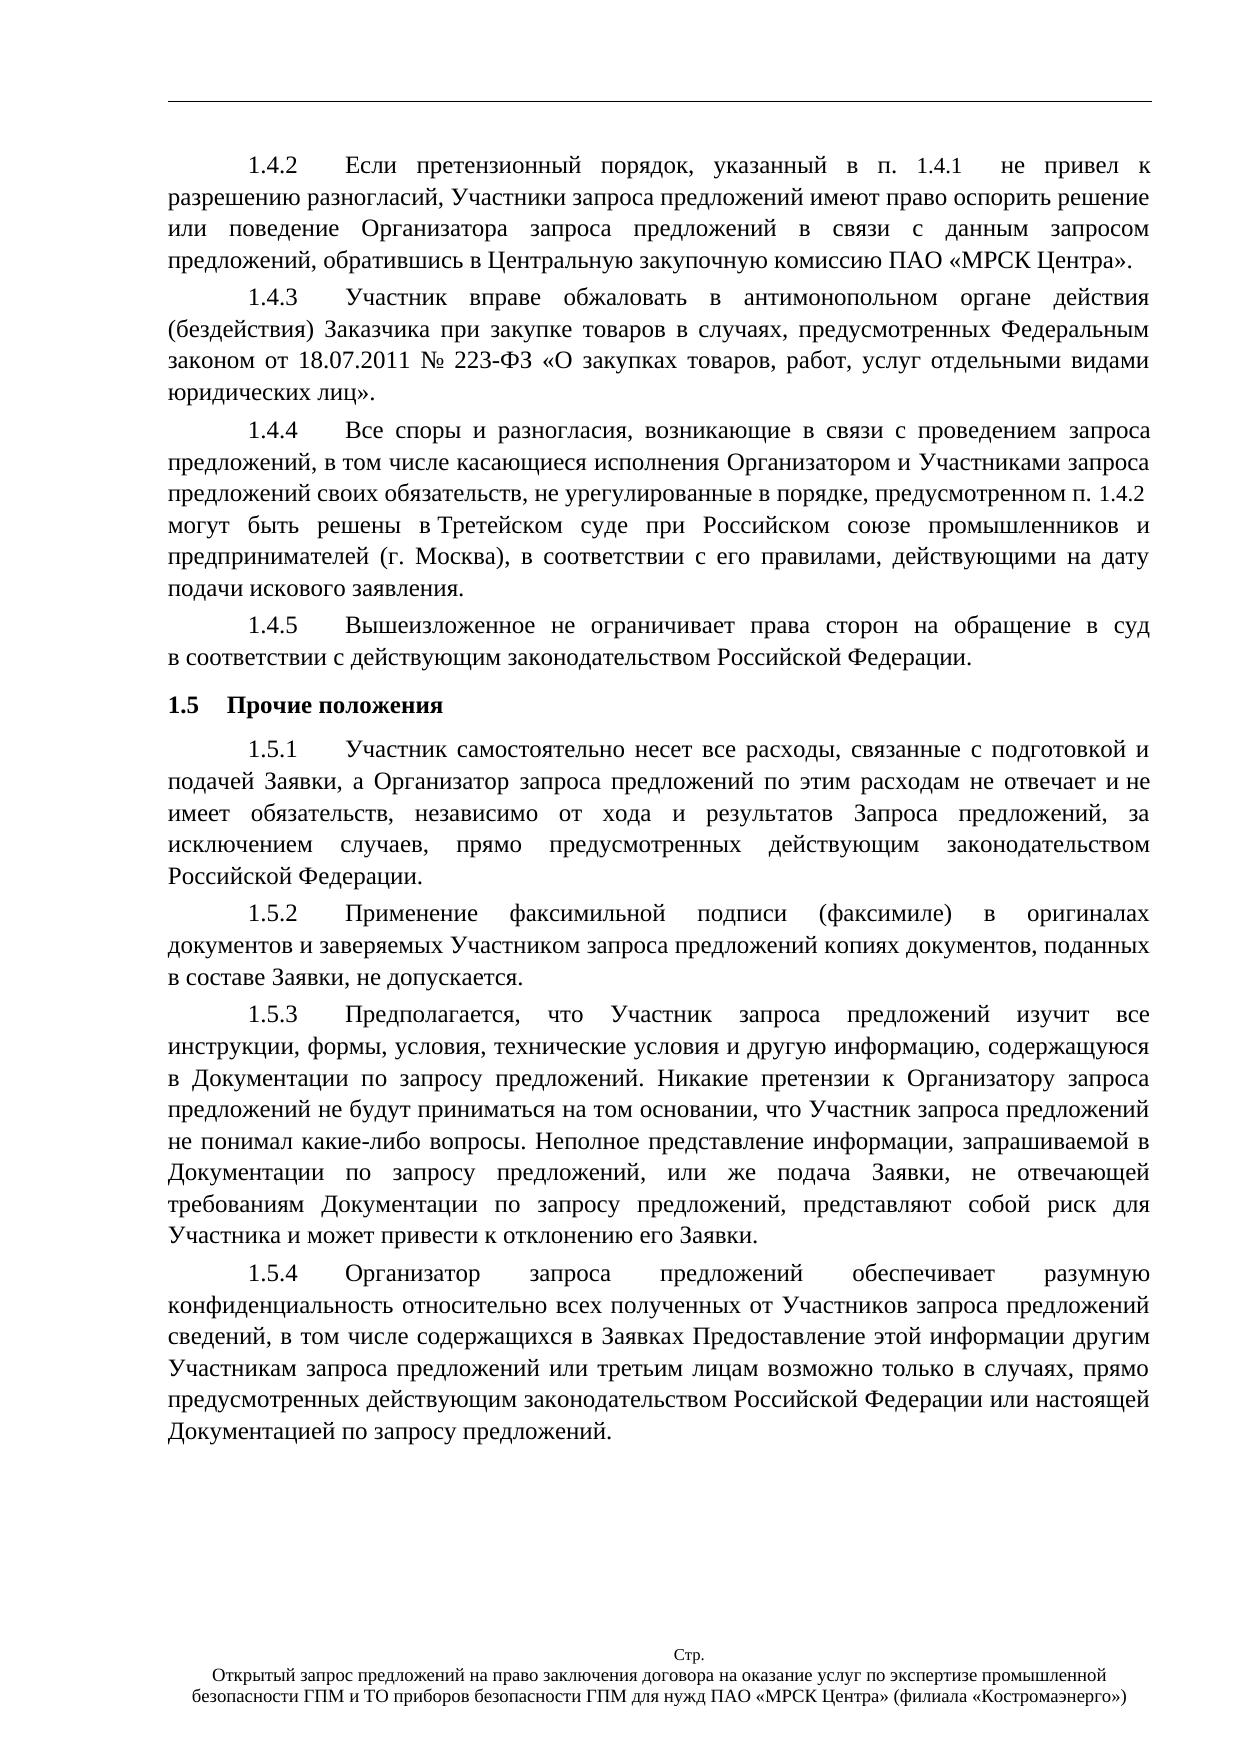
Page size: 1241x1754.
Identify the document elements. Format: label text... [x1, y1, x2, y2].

list Участник самостоятельно несет все расходы, связанные с подготовкой и подачей Заявки, а Организатор запроса предложений по этим расходам не отвечает и не имеет обязательств, независимо от хода и результатов Запроса предложений, за исключением случаев, прямо предусмотренных действующим законодательством Российской Федерации. [168, 734, 1150, 889]
list Организатор запроса предложений обеспечивает разумную конфиденциальность относительно всех полученных от Участников запроса предложений сведений, в том числе содержащихся в Заявках Предоставление этой информации другим Участникам запроса предложений или третьим лицам возможно только в случаях, прямо предусмотренных действующим законодательством Российской Федерации или настоящей Документацией по запросу предложений. [168, 1258, 1150, 1445]
list Применение факсимильной подписи (факсимиле) в оригиналах документов и заверяемых Участником запроса предложений копиях документов, поданных в составе Заявки, не допускается. [168, 898, 1150, 990]
list Все споры и разногласия, возникающие в связи с проведением запроса предложений, в том числе касающиеся исполнения Организатором и Участниками запроса предложений своих обязательств, не урегулированные в порядке, предусмотренном п. 1.4.2 могут быть решены в Третейском суде при Российском союзе промышленников и предпринимателей (г. Москва), в соответствии с его правилами, действующими на дату подачи искового заявления. [168, 415, 1150, 602]
subtitle Прочие положения [168, 690, 1152, 719]
list Вышеизложенное не ограничивает права сторон на обращение в суд в соответствии с действующим законодательством Российской Федерации. [168, 611, 1150, 671]
list Участник вправе обжаловать в антимонопольном органе действия (бездействия) Заказчика при закупке товаров в случаях, предусмотренных Федеральным законом от 18.07.2011 № 223-ФЗ «О закупках товаров, работ, услуг отдельными видами юридических лиц». [168, 282, 1150, 406]
list Если претензионный порядок, указанный в п. 1.4.1 не привел к разрешению разногласий, Участники запроса предложений имеют право оспорить решение или поведение Организатора запроса предложений в связи с данным запросом предложений, обратившись в Центральную закупочную комиссию ПАО «МРСК Центра». [168, 150, 1150, 273]
list Предполагается, что Участник запроса предложений изучит все инструкции, формы, условия, технические условия и другую информацию, содержащуюся в Документации по запросу предложений. Никакие претензии к Организатору запроса предложений не будут приниматься на том основании, что Участник запроса предложений не понимал какие-либо вопросы. Неполное представление информации, запрашиваемой в Документации по запросу предложений, или же подача Заявки, не отвечающей требованиям Документации по запросу предложений, представляют собой риск для Участника и может привести к отклонению его Заявки. [168, 999, 1150, 1249]
